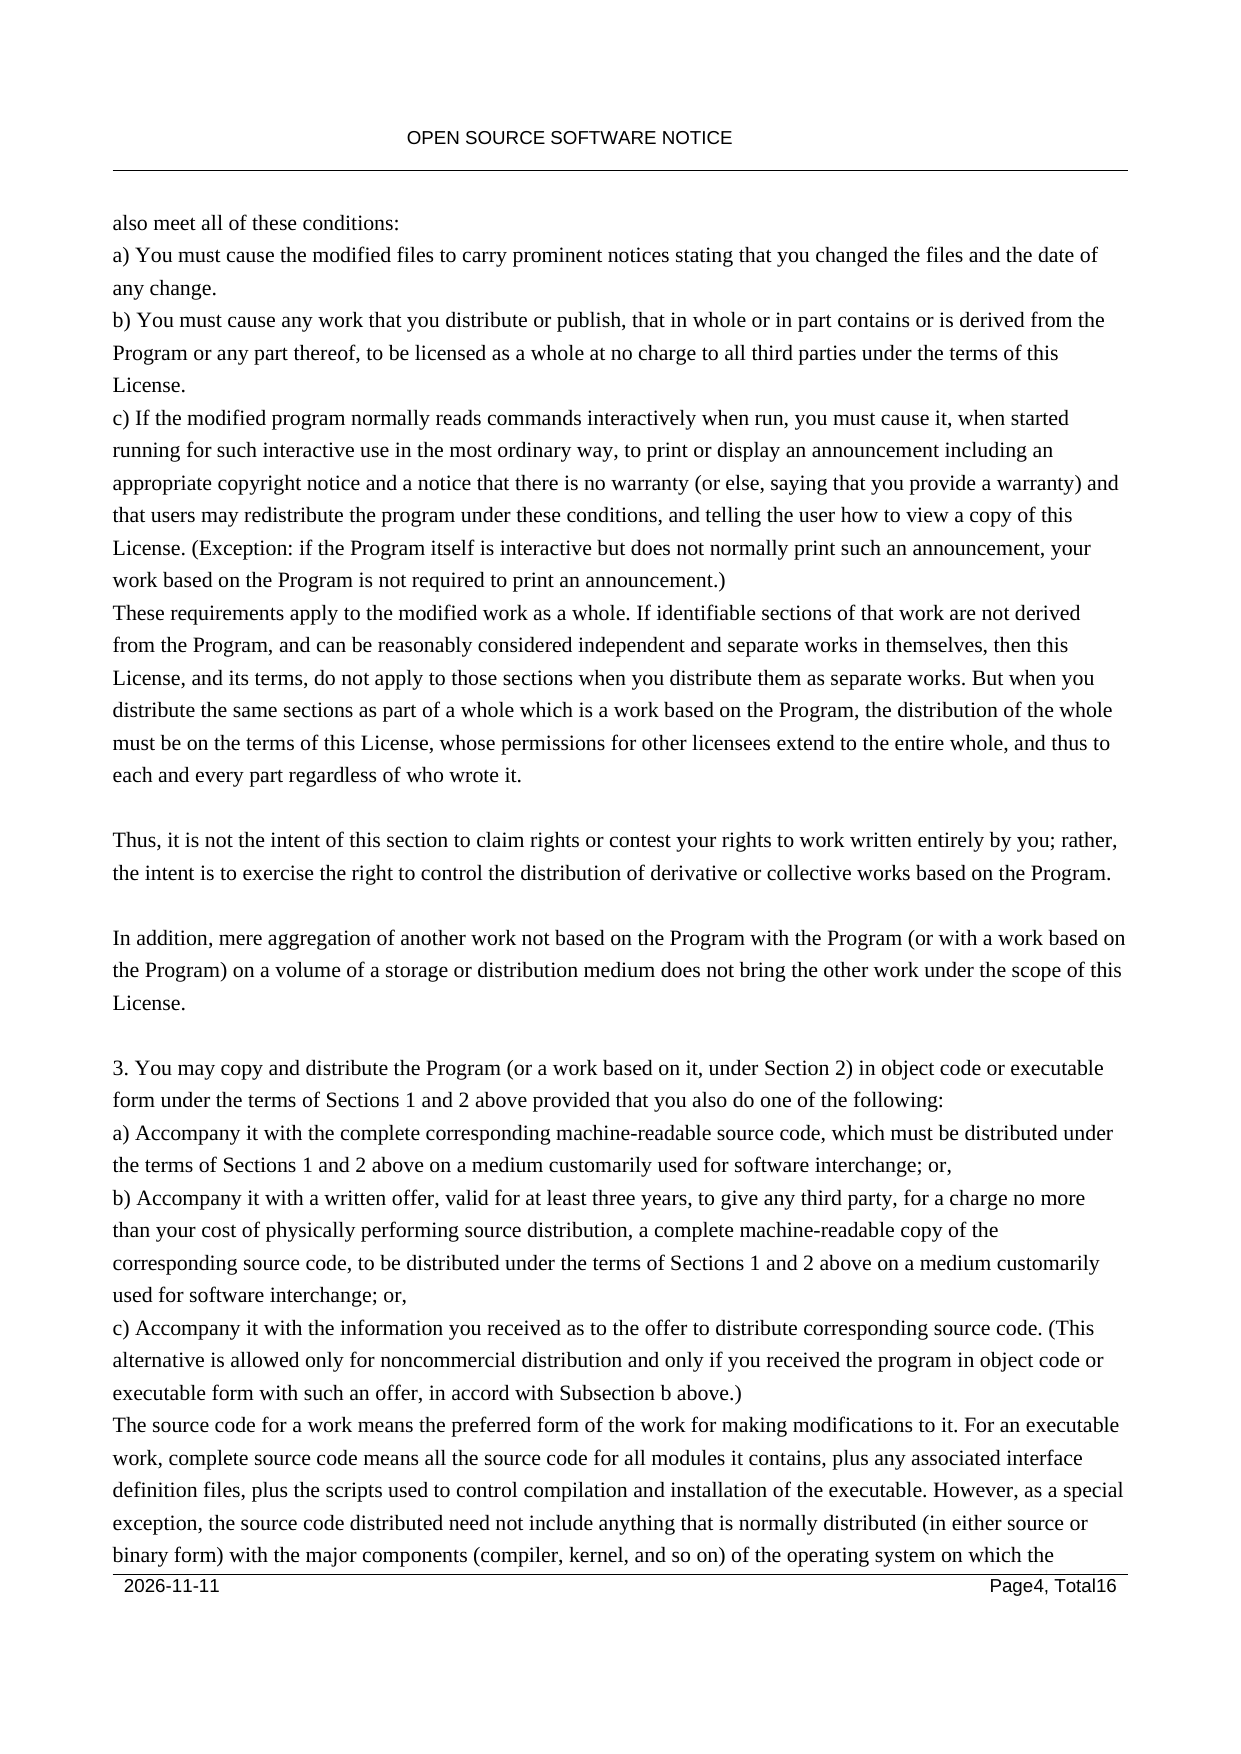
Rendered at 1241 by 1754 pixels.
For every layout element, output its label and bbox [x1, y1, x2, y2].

text [112, 206, 1128, 1571]
